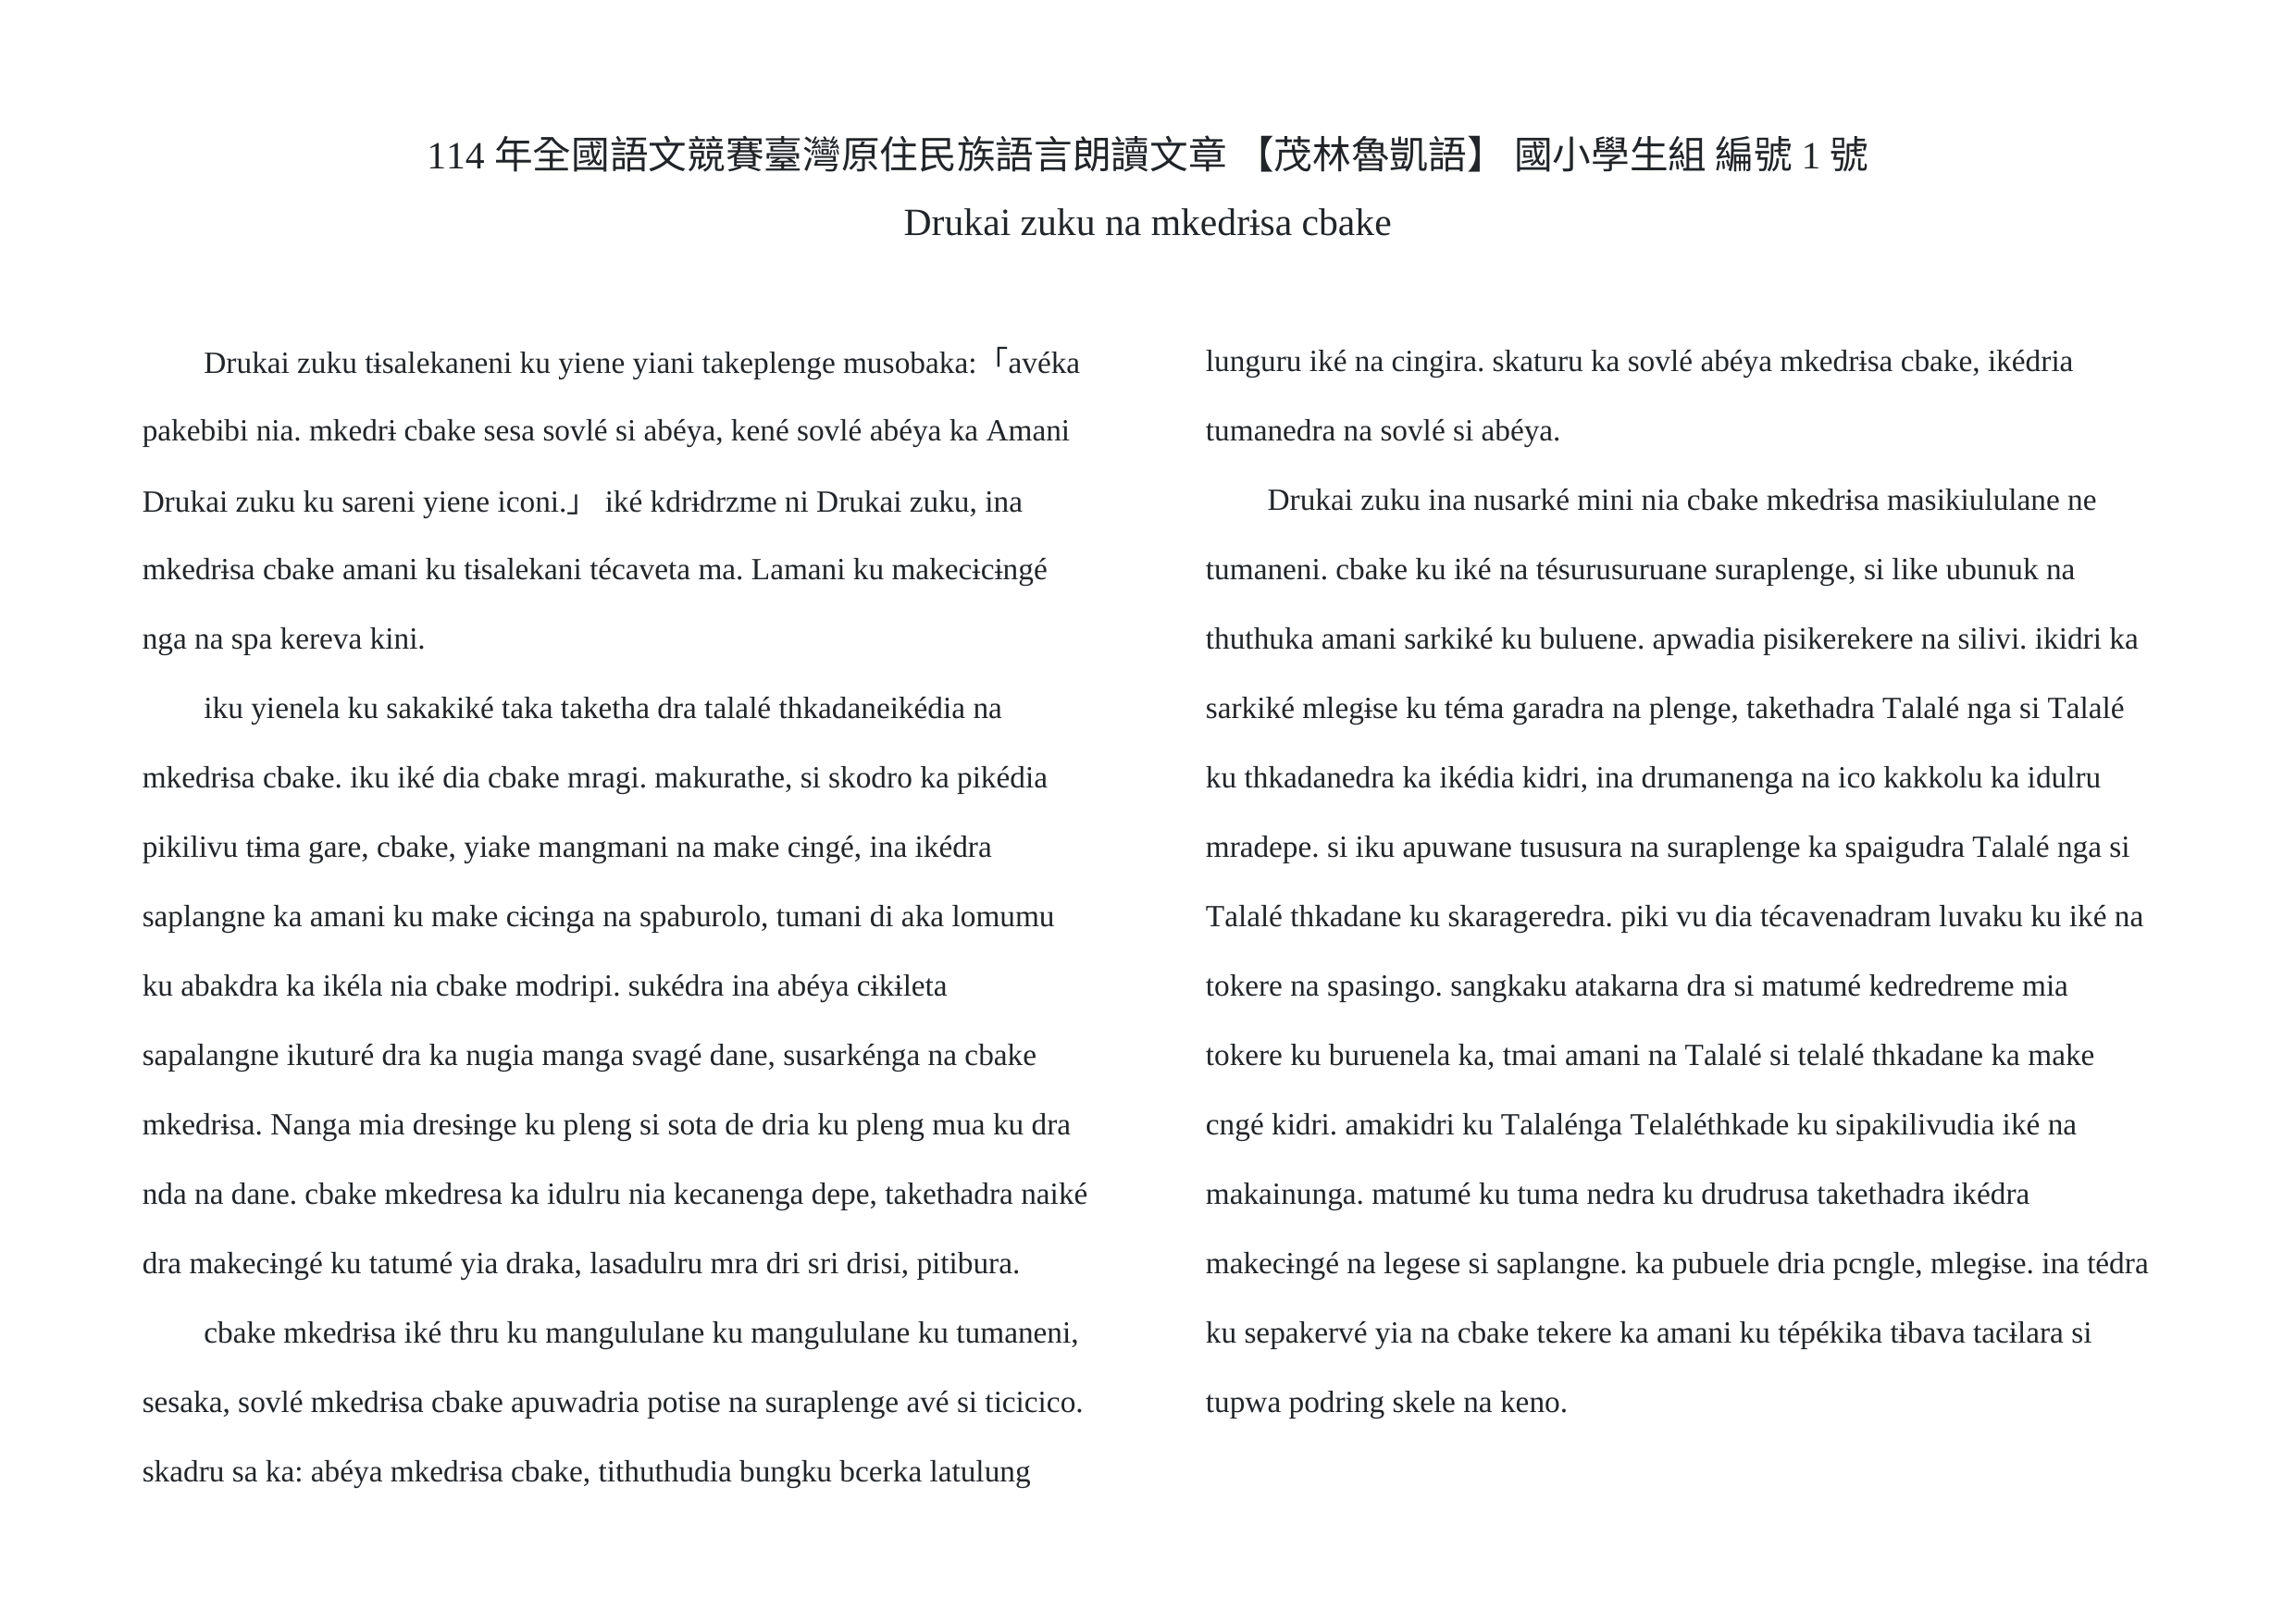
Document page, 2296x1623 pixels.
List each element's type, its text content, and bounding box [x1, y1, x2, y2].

text cbake mkedrɨsa iké thru ku mangululane ku mangululane ku tumaneni, sesaka, sovlé mkedrɨsa cbake apuwadria potise na suraplenge avé si ticicico. skadru sa ka: abéya mkedrɨsa cbake, tithuthudia bungku bcerka latulung lunguru iké na cingira. skaturu ka sovlé abéya mkedrɨsa cbake, ikédria tumanedra na sovlé si abéya. [1206, 326, 2153, 465]
text Drukai zuku na mkedrɨsa cbake [142, 187, 2153, 256]
text Drukai zuku tɨsalekaneni ku yiene yiani takeplenge musobaka:「avéka pakebibi nia. mkedrɨ cbake sesa sovlé si abéya, kené sovlé abéya ka Amani Drukai zuku ku sareni yiene iconi.」 iké kdrɨdrzme ni Drukai zuku, ina mkedrɨsa cbake amani ku tɨsalekani técaveta ma. Lamani ku makecɨcɨngé nga na spa kereva kini. [142, 326, 1090, 673]
text cbake mkedrɨsa iké thru ku mangululane ku mangululane ku tumaneni, sesaka, sovlé mkedrɨsa cbake apuwadria potise na suraplenge avé si ticicico. skadru sa ka: abéya mkedrɨsa cbake, tithuthudia bungku bcerka latulung lunguru iké na cingira. skaturu ka sovlé abéya mkedrɨsa cbake, ikédria tumanedra na sovlé si abéya. [142, 1297, 1090, 1505]
text iku yienela ku sakakiké taka taketha dra talalé thkadaneikédia na mkedrɨsa cbake. iku iké dia cbake mragi. makurathe, si skodro ka pikédia pikilivu tɨma gare, cbake, yiake mangmani na make cɨngé, ina ikédra saplangne ka amani ku make cɨcɨnga na spaburolo, tumani di aka lomumu ku abakdra ka ikéla nia cbake modripi. sukédra ina abéya cɨkɨleta sapalangne ikuturé dra ka nugia manga svagé dane, susarkénga na cbake mkedrɨsa. Nanga mia dresɨnge ku pleng si sota de dria ku pleng mua ku dra nda na dane. cbake mkedresa ka idulru nia kecanenga depe, takethadra naiké dra makecɨngé ku tatumé yia draka, lasadulru mra dri sri drisi, pitibura. [142, 673, 1090, 1297]
text Drukai zuku ina nusarké mini nia cbake mkedrɨsa masikiululane ne tumaneni. cbake ku iké na tésurusuruane suraplenge, si like ubunuk na thuthuka amani sarkiké ku buluene. apwadia pisikerekere na silivi. ikidri ka sarkiké mlegɨse ku téma garadra na plenge, takethadra Talalé nga si Talalé ku thkadanedra ka ikédia kidri, ina drumanenga na ico kakkolu ka idulru mradepe. si iku apuwane tususura na suraplenge ka spaigudra Talalé nga si Talalé thkadane ku skarageredra. piki vu dia técavenadram luvaku ku iké na tokere na spasingo. sangkaku atakarna dra si matumé kedredreme mia tokere ku buruenela ka, tmai amani na Talalé si telalé thkadane ka make cngé kidri. amakidri ku Talalénga Telaléthkade ku sipakilivudia iké na makainunga. matumé ku tuma nedra ku drudrusa takethadra ikédra makecɨngé na legese si saplangne. ka pubuele dria pcngle, mlegɨse. ina tédra ku sepakervé yia na cbake tekere ka amani ku tépékika tɨbava tacɨlara si tupwa podring skele na keno. [1206, 465, 2153, 1436]
text 114 年全國語文競賽臺灣原住民族語言朗讀文章 【茂林魯凱語】 國小學生組 編號 1 號 [142, 118, 2153, 187]
